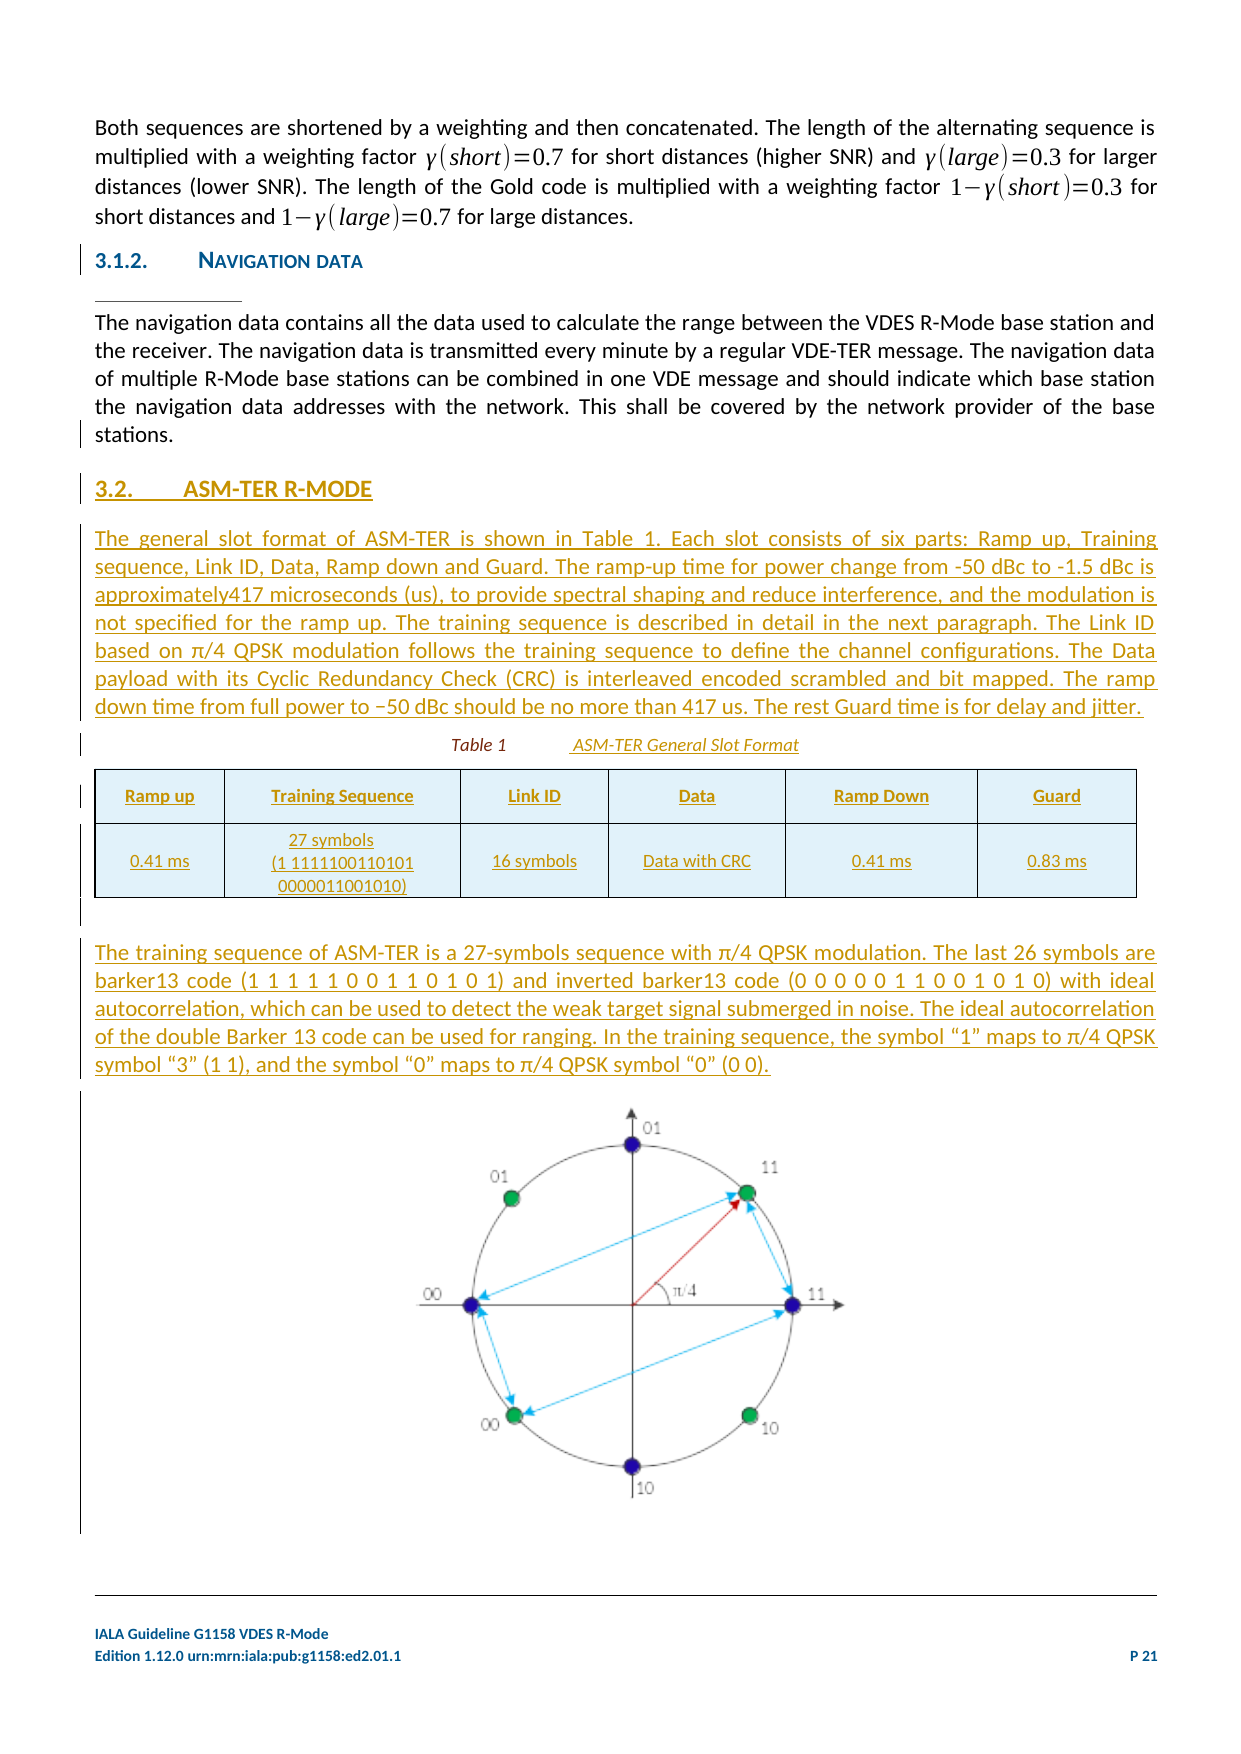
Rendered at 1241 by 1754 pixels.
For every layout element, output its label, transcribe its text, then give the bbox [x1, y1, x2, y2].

text Both sequences are shortened by a weighting and then concatenated. The length of the alternating sequence is multiplied with a weighting factor for short distances (higher SNR) and for larger distances (lower SNR). The length of the Gold code is multiplied with a weighting factor for short distances and for large distances. [94, 113, 1157, 232]
text The navigation data contains all the data used to calculate the range between the VDES R-Mode base station and the receiver. The navigation data is transmitted every minute by a regular VDE-TER message. The navigation data of multiple R-Mode base stations can be combined in one VDE message and should indicate which base station the navigation data addresses with the network. This shall be covered by the network provider of the base stations. [94, 308, 1157, 448]
subtitle Navigation data [94, 244, 1069, 274]
